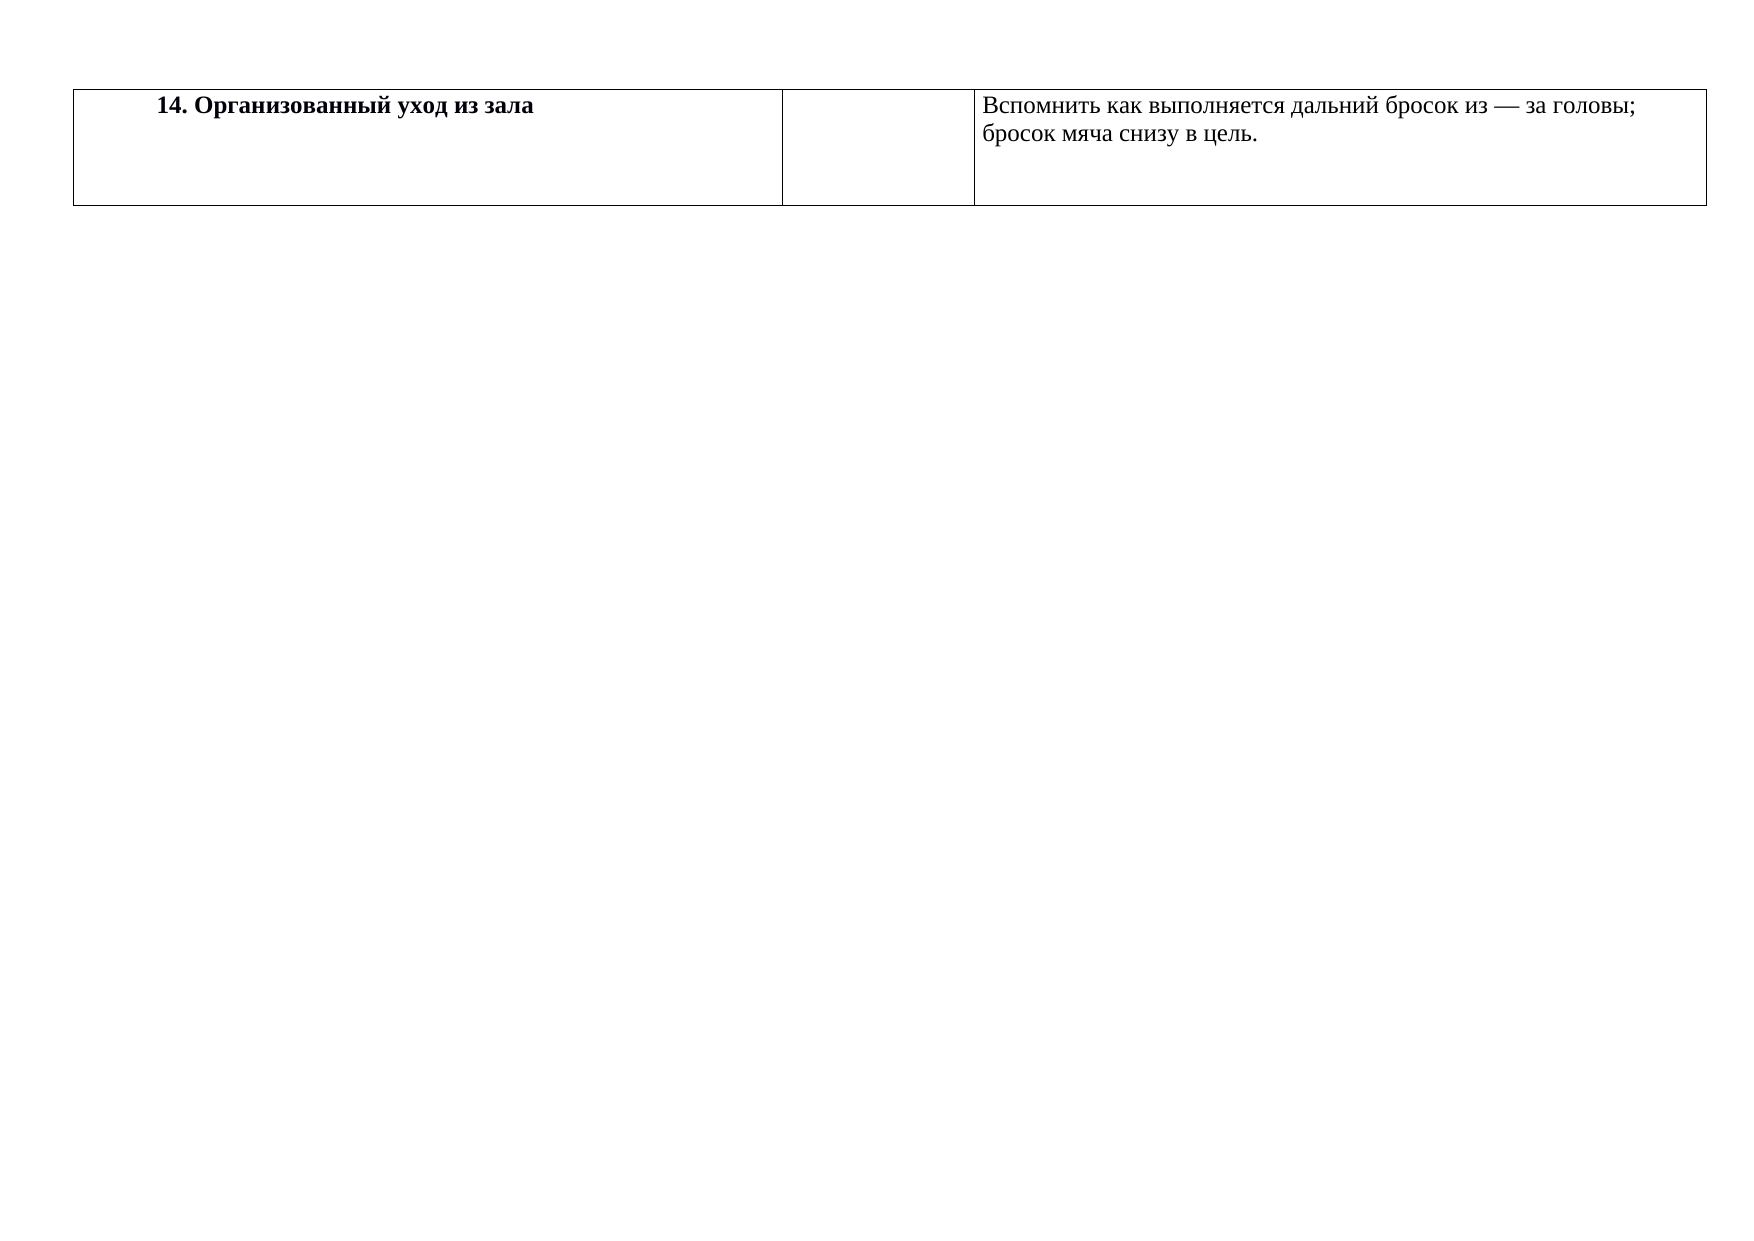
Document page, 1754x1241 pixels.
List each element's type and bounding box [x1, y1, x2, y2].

table_cell [783, 90, 974, 205]
table_cell [975, 90, 1706, 205]
table_cell [74, 90, 782, 205]
